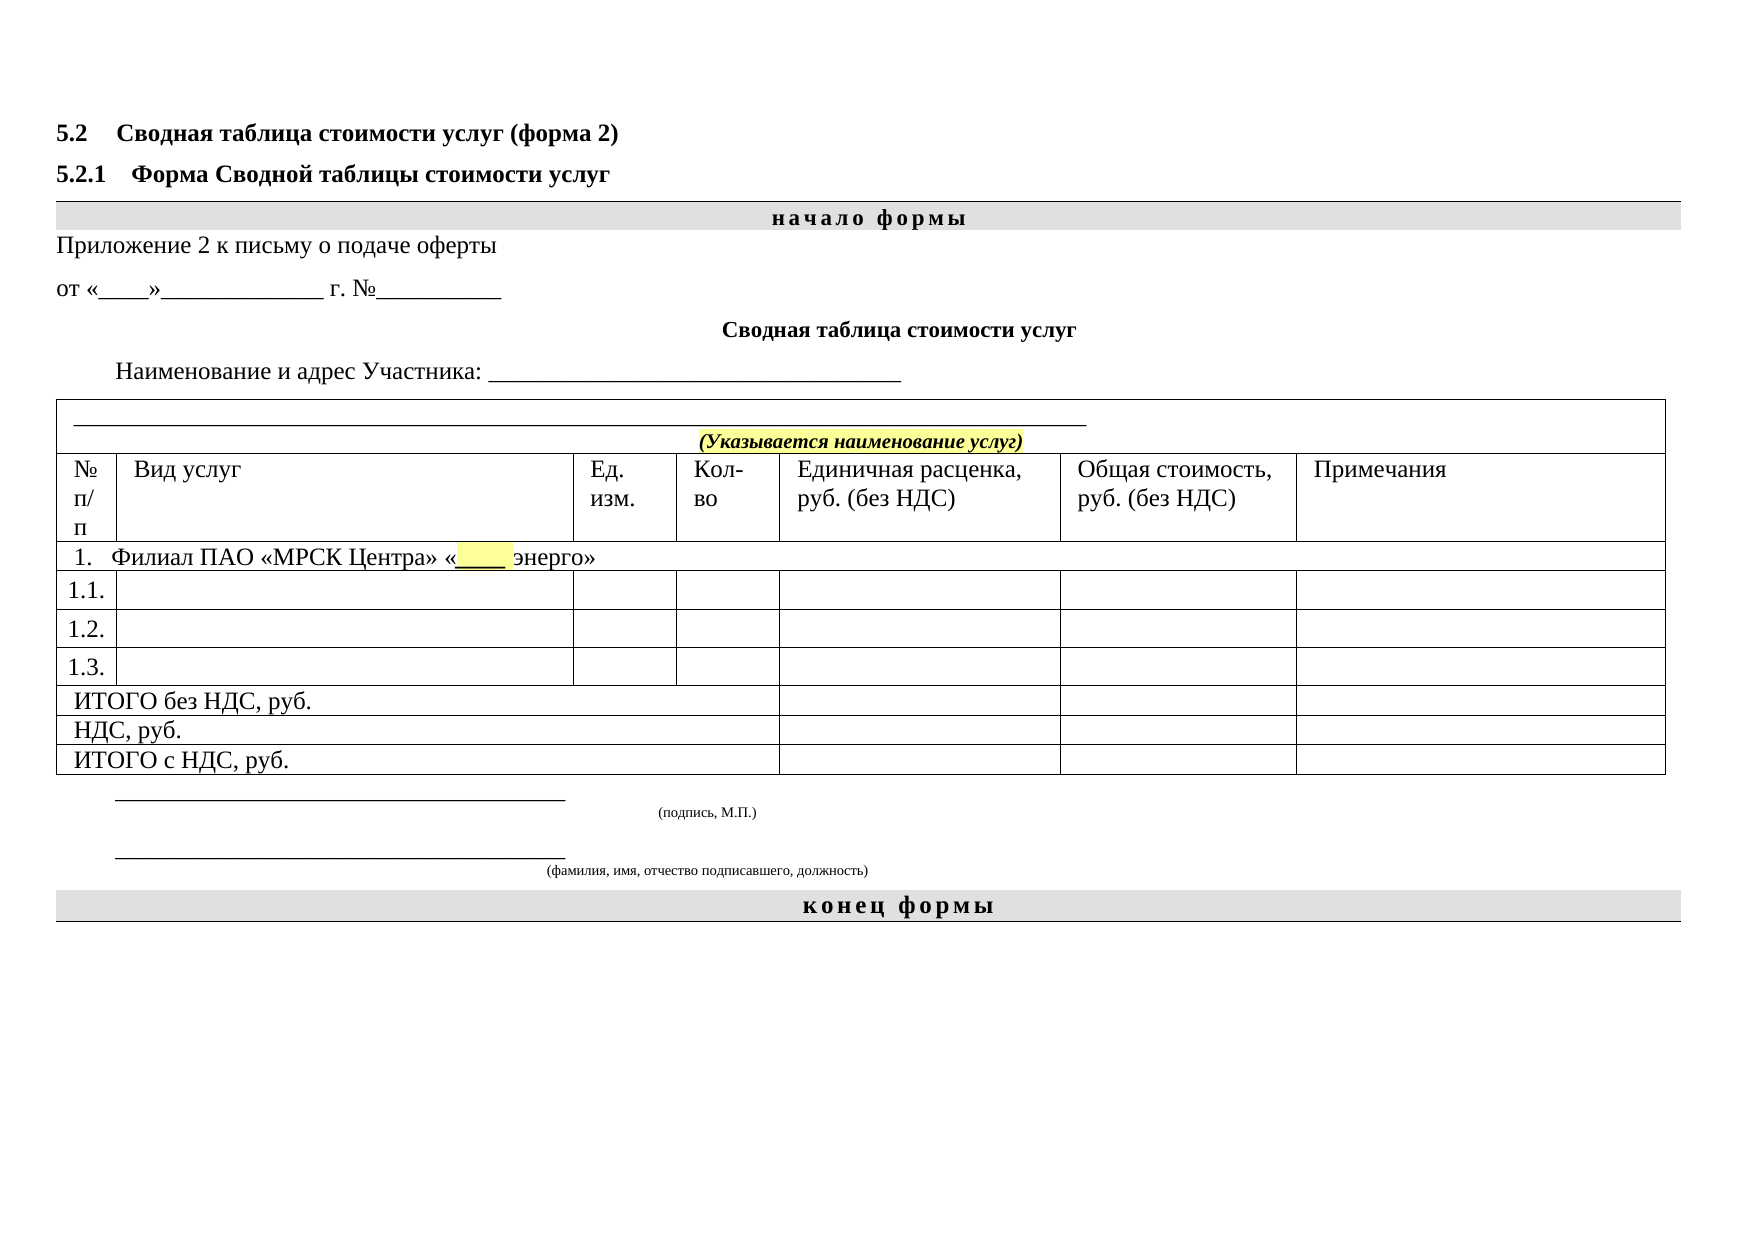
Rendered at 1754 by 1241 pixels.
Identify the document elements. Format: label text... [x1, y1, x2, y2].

subtitle Форма Сводной таблицы стоимости услуг [56, 159, 1683, 188]
table_cell [1061, 648, 1296, 685]
table_cell Единичная расценка, руб. (без НДС) [780, 454, 1060, 541]
table_cell [780, 686, 1060, 714]
table_cell НДС, руб. [57, 716, 779, 744]
table_cell [57, 648, 116, 685]
subtitle Сводная таблица стоимости услуг (форма 2) [56, 118, 1683, 147]
text Наименование и адрес Участника: _________________________________ [56, 356, 1683, 384]
text начало формы [56, 202, 1681, 230]
table_cell [1297, 610, 1665, 647]
text Приложение 2 к письму о подаче оферты [56, 230, 1683, 259]
table_cell [677, 610, 779, 647]
table_cell Ед. изм. [574, 454, 676, 541]
table_cell [57, 610, 116, 647]
table_cell [1297, 648, 1665, 685]
table_cell Вид услуг [117, 454, 573, 541]
table_cell Общая стоимость, руб. (без НДС) [1061, 454, 1296, 541]
table_cell [1297, 716, 1665, 744]
table_cell [57, 571, 116, 608]
table_cell № п/п [57, 454, 116, 541]
table_cell [1297, 571, 1665, 608]
table_cell [780, 648, 1060, 685]
table_cell [1061, 571, 1296, 608]
text ____________________________________ [56, 775, 1683, 804]
table_cell Филиал ПАО «МРСК Центра» «____ энерго» [513, 542, 1665, 570]
text ____________________________________ [56, 833, 1683, 861]
table_cell [780, 745, 1060, 774]
table_cell [1061, 686, 1296, 714]
table_cell [780, 610, 1060, 647]
table_cell [780, 716, 1060, 744]
table_cell [780, 571, 1060, 608]
table_cell ИТОГО с НДС, руб. [57, 745, 779, 774]
table_cell [1061, 716, 1296, 744]
table_cell [117, 571, 573, 608]
text (подпись, М.П.) [56, 804, 1299, 833]
table_cell [1297, 745, 1665, 774]
table_cell Кол-во [677, 454, 779, 541]
text Сводная таблица стоимости услуг [56, 316, 1683, 343]
table_header _________________________________________________________________________________ (Указывается наименование услуг) [57, 400, 1665, 453]
table_cell [117, 610, 573, 647]
table_cell [677, 571, 779, 608]
table_cell [574, 610, 676, 647]
table_cell [1061, 610, 1296, 647]
table_cell [574, 648, 676, 685]
table_cell [1297, 686, 1665, 714]
text (фамилия, имя, отчество подписавшего, должность) [56, 861, 1299, 890]
table_cell Филиал ПАО «МРСК Центра» «____ энерго» [57, 542, 457, 570]
text конец формы [56, 890, 1681, 921]
table_cell Примечания [1297, 454, 1665, 541]
table_cell [677, 648, 779, 685]
table_cell [117, 648, 573, 685]
table_cell ИТОГО без НДС, руб. [57, 686, 779, 714]
text от «____»_____________ г. №__________ [56, 273, 1683, 302]
table_cell [574, 571, 676, 608]
table_cell [1061, 745, 1296, 774]
